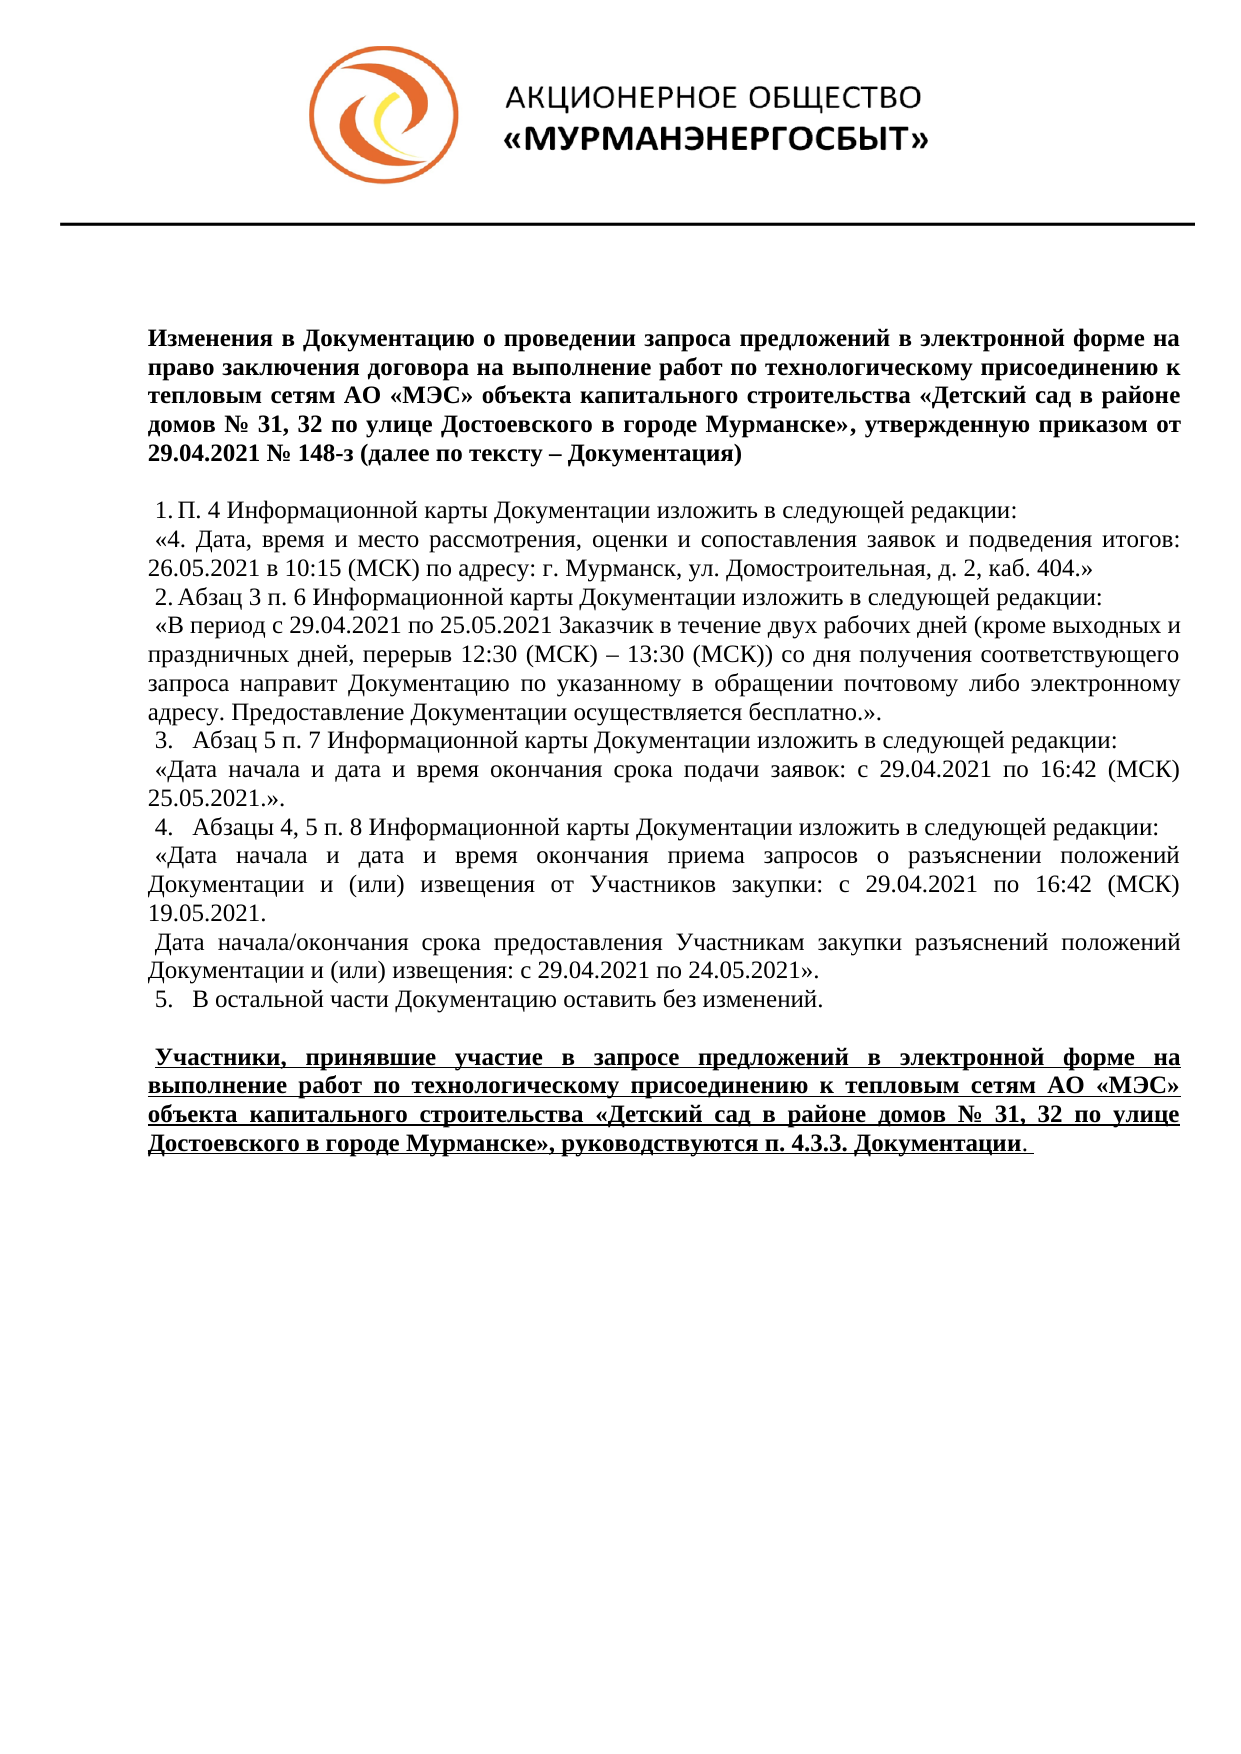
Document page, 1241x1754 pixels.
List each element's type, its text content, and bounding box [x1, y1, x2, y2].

text Участники, принявшие участие в запросе предложений в электронной форме на выполнение работ по технологическому присоединению к тепловым сетям АО «МЭС» объекта капитального строительства «Детский сад в районе домов № 31, 32 по улице Достоевского в городе Мурманске», руководствуются п. 4.3.3. Документации. [148, 1097, 1181, 1157]
list Абзац 5 п. 7 Информационной карты Документации изложить в следующей редакции: [148, 726, 1181, 754]
text Участники, принявшие участие в запросе предложений в электронной форме на выполнение работ по технологическому присоединению к тепловым сетям АО «МЭС» объекта капитального строительства «Детский сад в районе домов № 31, 32 по улице Достоевского в городе Мурманске», руководствуются п. 4.3.3. Документации. [148, 1042, 1181, 1096]
list Абзац 3 п. 6 Информационной карты Документации изложить в следующей редакции: [148, 582, 1181, 611]
text «В период с 29.04.2021 по 25.05.2021 Заказчик в течение двух рабочих дней (кроме выходных и праздничных дней, перерыв 12:30 (МСК) – 13:30 (МСК)) со дня получения соответствующего запроса направит Документацию по указанному в обращении почтовому либо электронному адресу. Предоставление Документации осуществляется бесплатно.». [148, 611, 1181, 726]
text Изменения в Документацию о проведении запроса предложений в электронной форме на право заключения договора на выполнение работ по технологическому присоединению к тепловым сетям АО «МЭС» объекта капитального строительства «Детский сад в районе домов № 31, 32 по улице Достоевского в городе Мурманске», утвержденную приказом от 29.04.2021 № 148-з (далее по тексту – Документация) [148, 323, 1181, 467]
list В остальной части Документацию оставить без изменений. [148, 984, 1181, 1013]
list Абзацы 4, 5 п. 8 Информационной карты Документации изложить в следующей редакции: [148, 812, 1181, 841]
text Дата начала/окончания срока предоставления Участникам закупки разъяснений положений Документации и (или) извещения: с 29.04.2021 по 24.05.2021». [148, 927, 1181, 984]
text «4. Дата, время и место рассмотрения, оценки и сопоставления заявок и подведения итогов: 26.05.2021 в 10:15 (МСК) по адресу: г. Мурманск, ул. Домостроительная, д. 2, каб. 404.» [148, 524, 1181, 582]
text «Дата начала и дата и время окончания срока подачи заявок: с 29.04.2021 по 16:42 (МСК) 25.05.2021.». [148, 754, 1181, 812]
picture [57, 7, 1195, 231]
text «Дата начала и дата и время окончания приема запросов о разъяснении положений Документации и (или) извещения от Участников закупки: с 29.04.2021 по 16:42 (МСК) 19.05.2021. [148, 841, 1181, 927]
list П. 4 Информационной карты Документации изложить в следующей редакции: [148, 496, 1181, 524]
